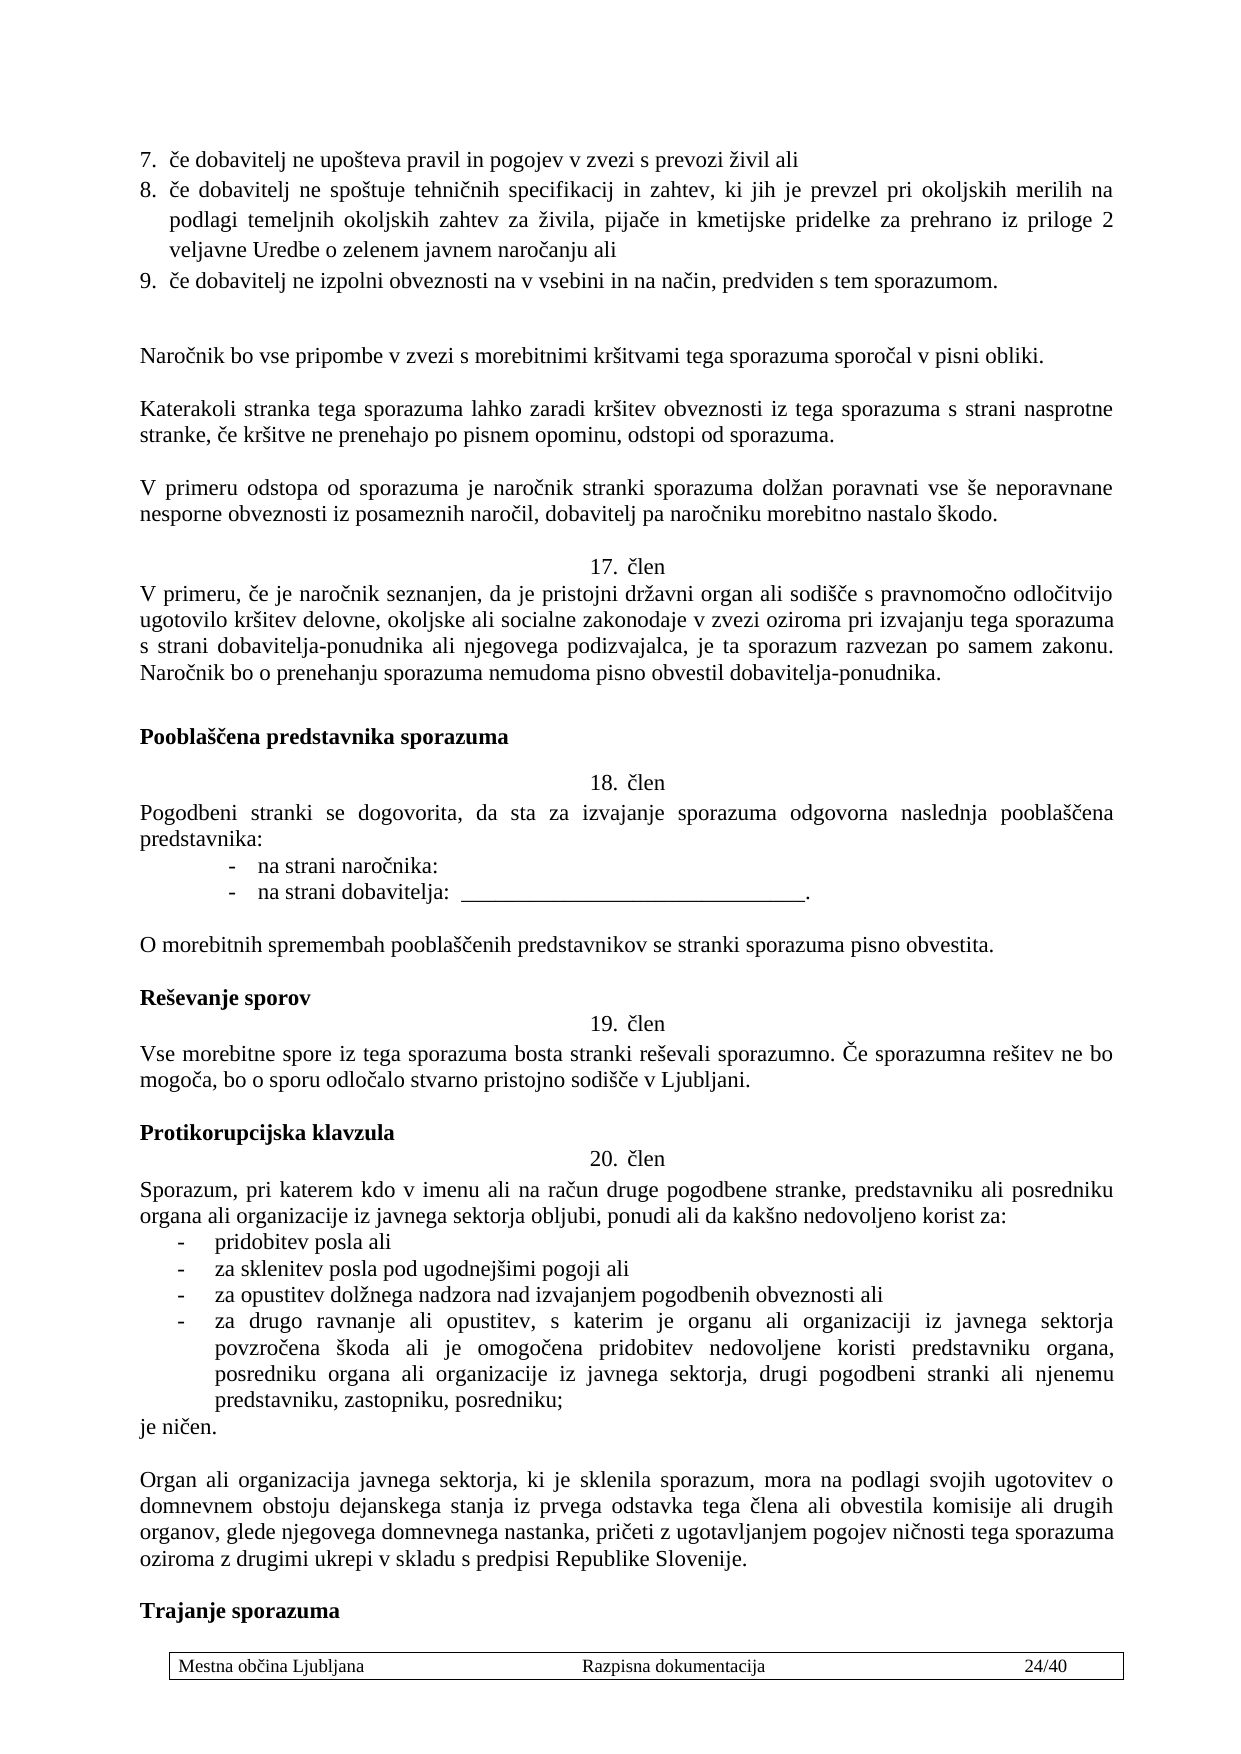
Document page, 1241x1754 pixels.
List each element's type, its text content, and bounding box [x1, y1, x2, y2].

text O morebitnih spremembah pooblaščenih predstavnikov se stranki sporazuma pisno obvestita. [139, 931, 1115, 957]
list člen [139, 769, 1115, 795]
text V primeru odstopa od sporazuma je naročnik stranki sporazuma dolžan poravnati vse še neporavnane nesporne obveznosti iz posameznih naročil, dobavitelj pa naročniku morebitno nastalo škodo. [139, 474, 1115, 527]
text Vse morebitne spore iz tega sporazuma bosta stranki reševali sporazumno. Če sporazumna rešitev ne bo mogoča, bo o sporu odločalo stvarno pristojno sodišče v Ljubljani. [139, 1040, 1115, 1093]
list če dobavitelj ne izpolni obveznosti na v vsebini in na način, predviden s tem sporazumom. [139, 267, 1115, 293]
list člen [139, 1146, 1115, 1172]
text V primeru, če je naročnik seznanjen, da je pristojni državni organ ali sodišče s pravnomočno odločitvijo ugotovilo kršitev delovne, okoljske ali socialne zakonodaje v zvezi oziroma pri izvajanju tega sporazuma s strani dobavitelja-ponudnika ali njegovega podizvajalca, je ta sporazum razvezan po samem zakonu. Naročnik bo o prenehanju sporazuma nemudoma pisno obvestil dobavitelja-ponudnika. [139, 579, 1115, 685]
list za sklenitev posla pod ugodnejšimi pogoji ali [177, 1255, 1115, 1281]
text Pooblaščena predstavnika sporazuma [139, 723, 1115, 750]
list člen [139, 553, 1115, 579]
text je ničen. [66, 1413, 1115, 1439]
list pridobitev posla ali [177, 1228, 1115, 1255]
list člen [139, 1010, 1115, 1036]
text Organ ali organizacija javnega sektorja, ki je sklenila sporazum, mora na podlagi svojih ugotovitev o domnevnem obstoju dejanskega stanja iz prvega odstavka tega člena ali obvestila komisije ali drugih organov, glede njegovega domnevnega nastanka, pričeti z ugotavljanjem pogojev ničnosti tega sporazuma oziroma z drugimi ukrepi v skladu s predpisi Republike Slovenije. [139, 1466, 1115, 1571]
list za opustitev dolžnega nadzora nad izvajanjem pogodbenih obveznosti ali [177, 1281, 1115, 1307]
text Katerakoli stranka tega sporazuma lahko zaradi kršitev obveznosti iz tega sporazuma s strani nasprotne stranke, če kršitve ne prenehajo po pisnem opominu, odstopi od sporazuma. [139, 395, 1115, 448]
text Naročnik bo vse pripombe v zvezi s morebitnimi kršitvami tega sporazuma sporočal v pisni obliki. [139, 342, 1115, 369]
list na strani naročnika: [139, 852, 1115, 878]
list za drugo ravnanje ali opustitev, s katerim je organu ali organizaciji iz javnega sektorja povzročena škoda ali je omogočena pridobitev nedovoljene koristi predstavniku organa, posredniku organa ali organizacije iz javnega sektorja, drugi pogodbeni stranki ali njenemu predstavniku, zastopniku, posredniku; [177, 1307, 1115, 1413]
text Pogodbeni stranki se dogovorita, da sta za izvajanje sporazuma odgovorna naslednja pooblaščena predstavnika: [139, 799, 1115, 852]
text Sporazum, pri katerem kdo v imenu ali na račun druge pogodbene stranke, predstavniku ali posredniku organa ali organizacije iz javnega sektorja obljubi, ponudi ali da kakšno nedovoljeno korist za: [139, 1176, 1115, 1228]
text Trajanje sporazuma [139, 1597, 1115, 1624]
text Protikorupcijska klavzula [139, 1119, 1115, 1146]
list če dobavitelj ne upošteva pravil in pogojev v zvezi s prevozi živil ali [139, 146, 1115, 172]
list na strani dobavitelja: ______________________________. [139, 878, 1115, 904]
text Reševanje sporov [139, 983, 1115, 1010]
list če dobavitelj ne spoštuje tehničnih specifikacij in zahtev, ki jih je prevzel pri okoljskih merilih na podlagi temeljnih okoljskih zahtev za živila, pijače in kmetijske pridelke za prehrano iz priloge 2 veljavne Uredbe o zelenem javnem naročanju ali [139, 176, 1115, 263]
